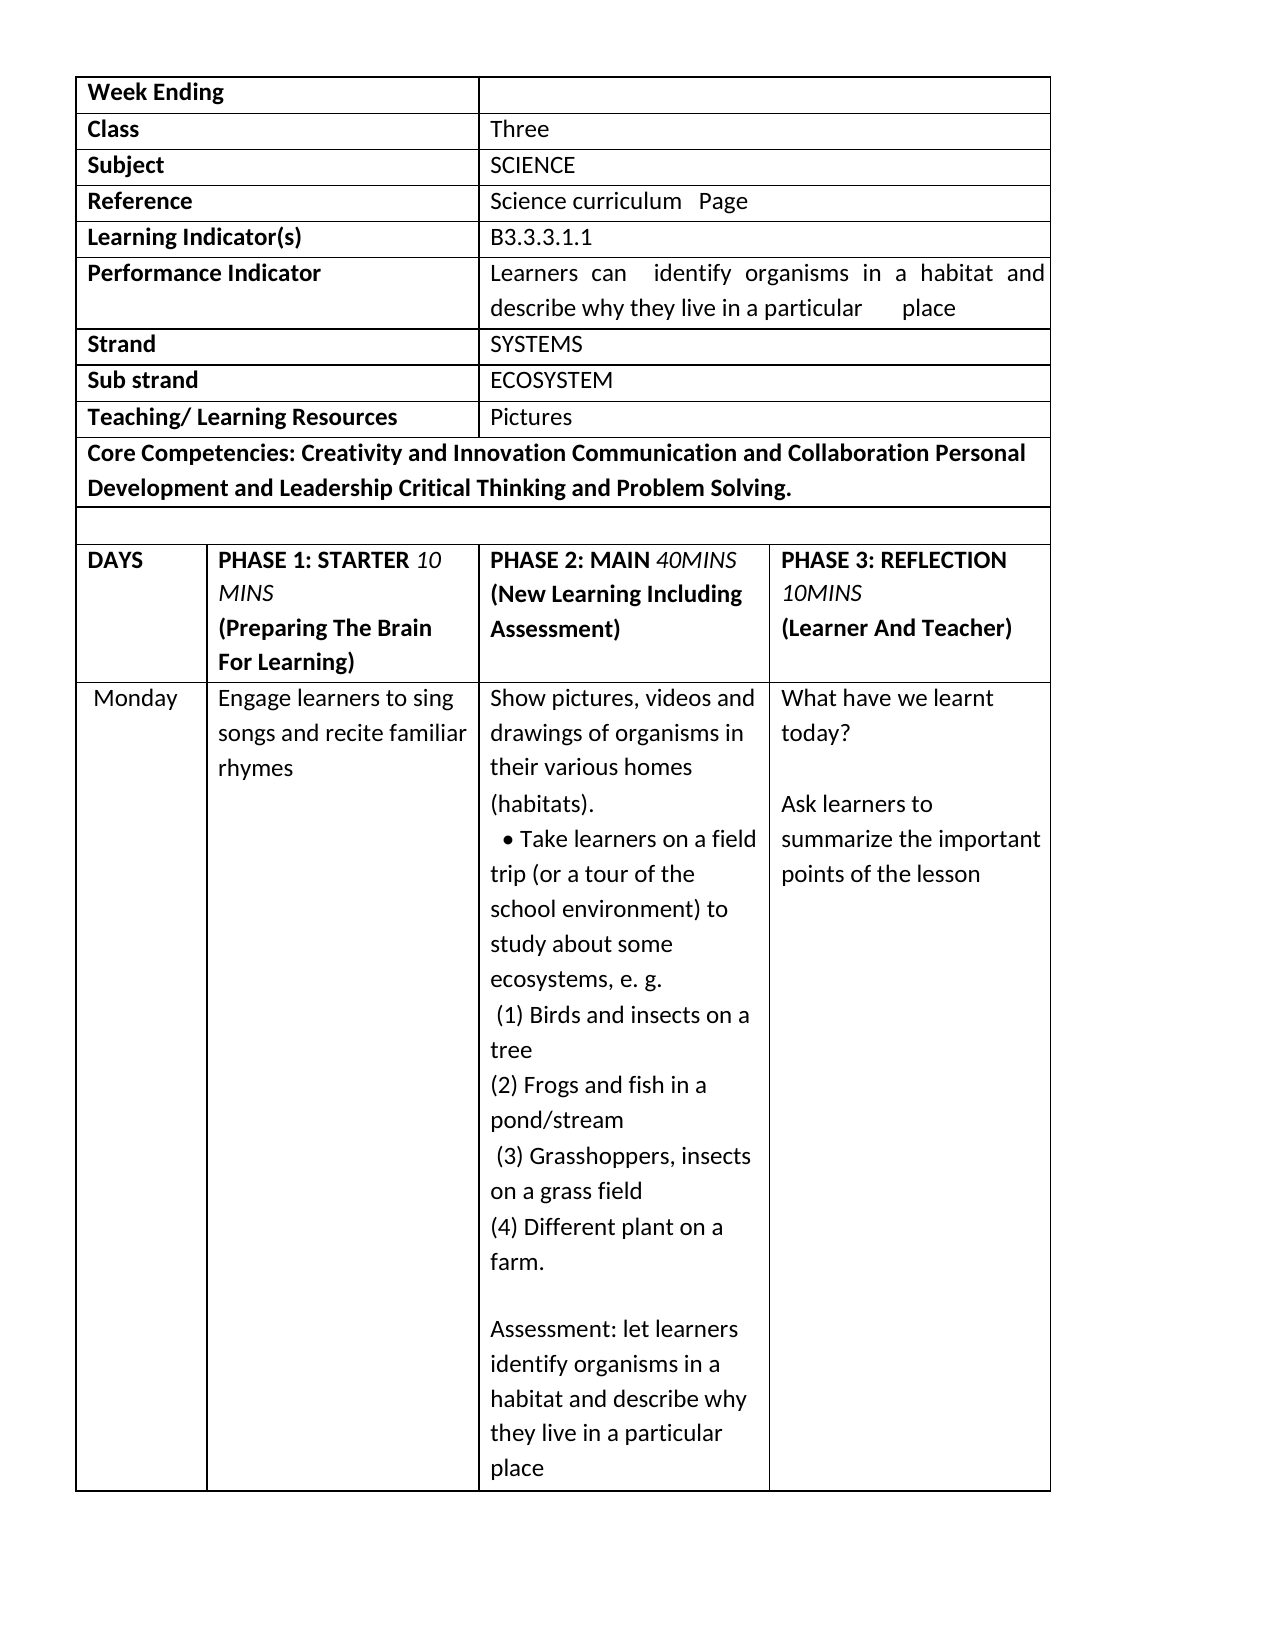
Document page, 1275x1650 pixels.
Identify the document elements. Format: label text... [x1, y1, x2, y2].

text their various homes [486, 752, 696, 782]
